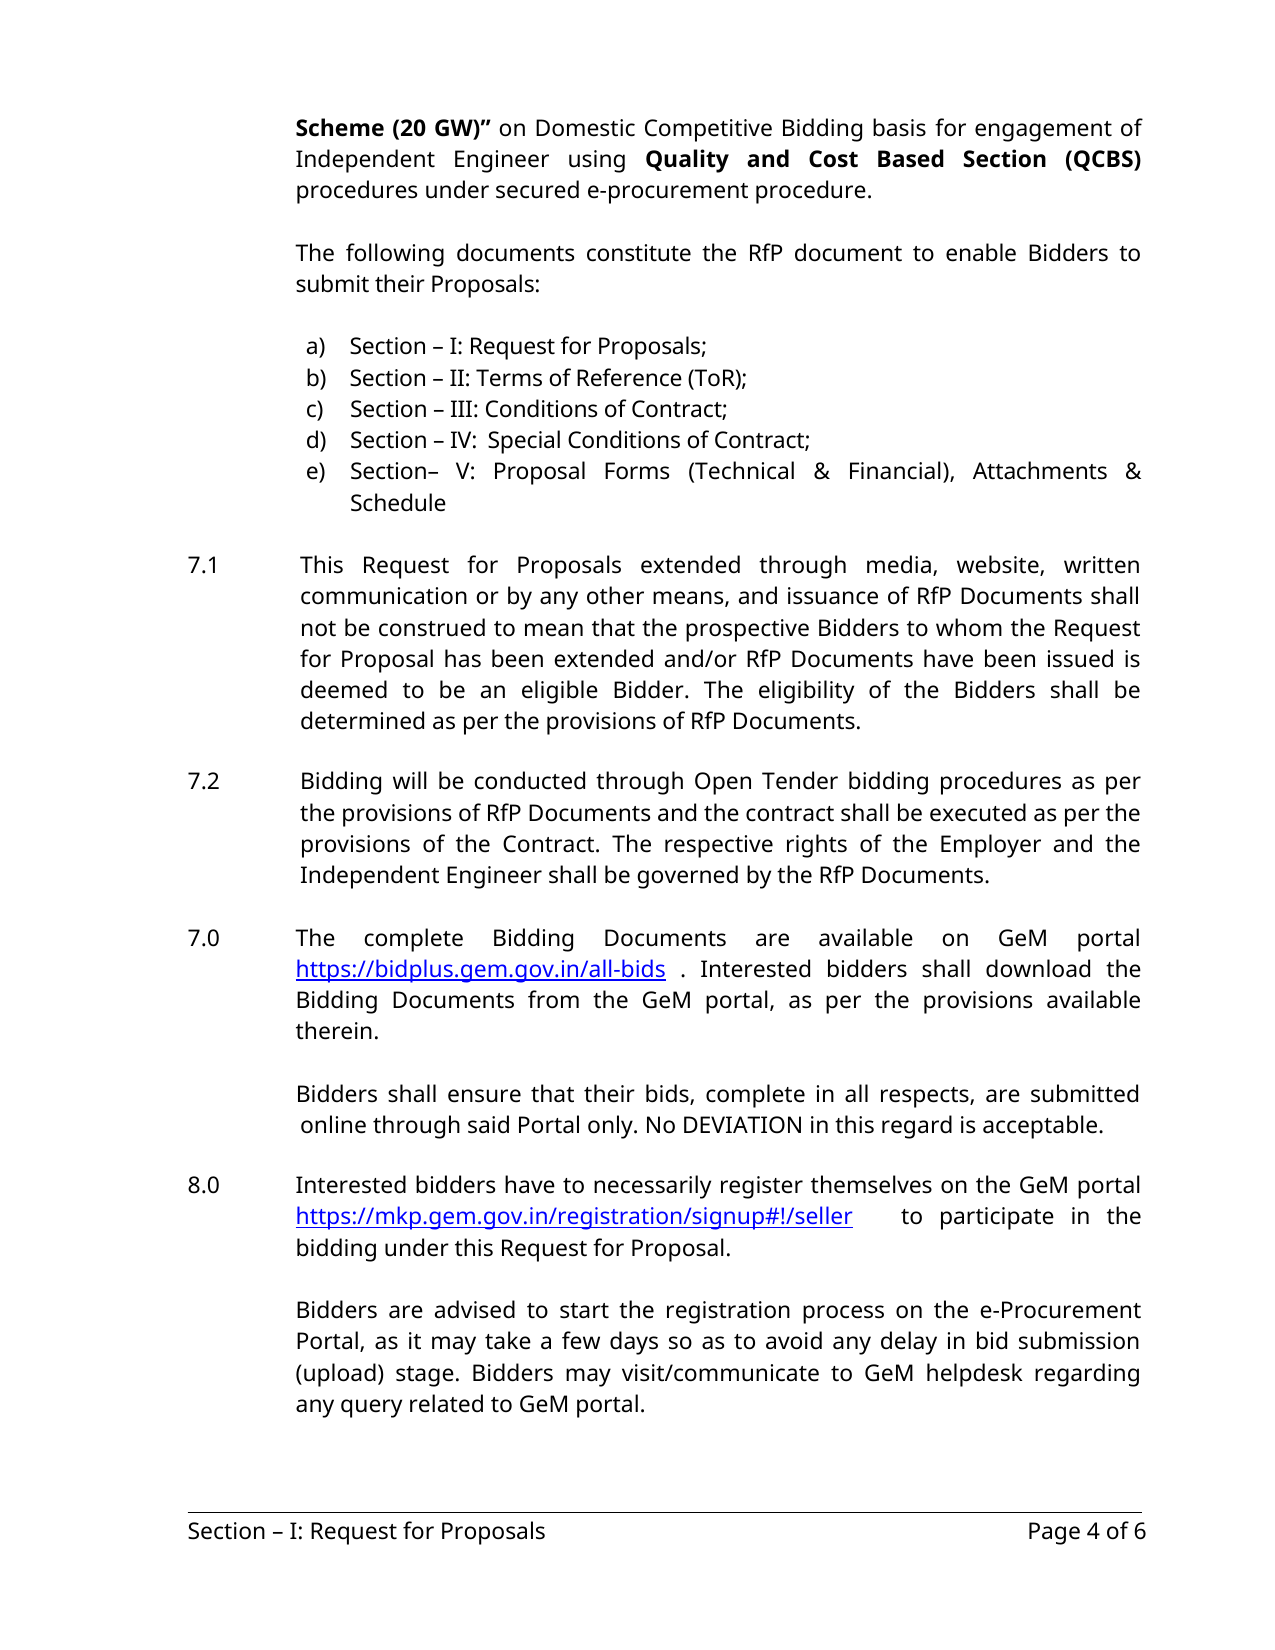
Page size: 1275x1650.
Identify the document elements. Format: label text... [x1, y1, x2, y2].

list Interested bidders have to necessarily register themselves on the GeM portal https://mkp.gem.gov.in/registration/signup#!/seller to participate in the bidding under this Request for Proposal. [187, 1169, 1142, 1263]
text Bidders shall ensure that their bids, complete in all respects, are submitted online through said Portal only. No DEVIATION in this regard is acceptable. [187, 1078, 1142, 1140]
list Section – IV: Special Conditions of Contract; [306, 424, 1142, 455]
list The complete Bidding Documents are available on GeM portal https://bidplus.gem.gov.in/all-bids . Interested bidders shall download the Bidding Documents from the GeM portal, as per the provisions available therein. [187, 922, 1142, 1047]
list Section– V: Proposal Forms (Technical & Financial), Attachments & Schedule [306, 455, 1142, 518]
list Section – II: Terms of Reference (ToR); [306, 362, 1142, 393]
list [187, 112, 1142, 205]
text 7.1 This Request for Proposals extended through media, website, written communication or by any other means, and issuance of RfP Documents shall not be construed to mean that the prospective Bidders to whom the Request for Proposal has been extended and/or RfP Documents have been issued is deemed to be an eligible Bidder. The eligibility of the Bidders shall be determined as per the provisions of RfP Documents. [187, 549, 1142, 737]
list Section – III: Conditions of Contract; [306, 393, 1142, 424]
list Section – I: Request for Proposals; [306, 330, 1142, 362]
text The following documents constitute the RfP document to enable Bidders to submit their Proposals: [295, 237, 1142, 299]
list Bidders are advised to start the registration process on the e-Procurement Portal, as it may take a few days so as to avoid any delay in bid submission (upload) stage. Bidders may visit/communicate to GeM helpdesk regarding any query related to GeM portal. [295, 1294, 1142, 1419]
text 7.2 Bidding will be conducted through Open Tender bidding procedures as per the provisions of RfP Documents and the contract shall be executed as per the provisions of the Contract. The respective rights of the Employer and the Independent Engineer shall be governed by the RfP Documents. [187, 765, 1142, 890]
